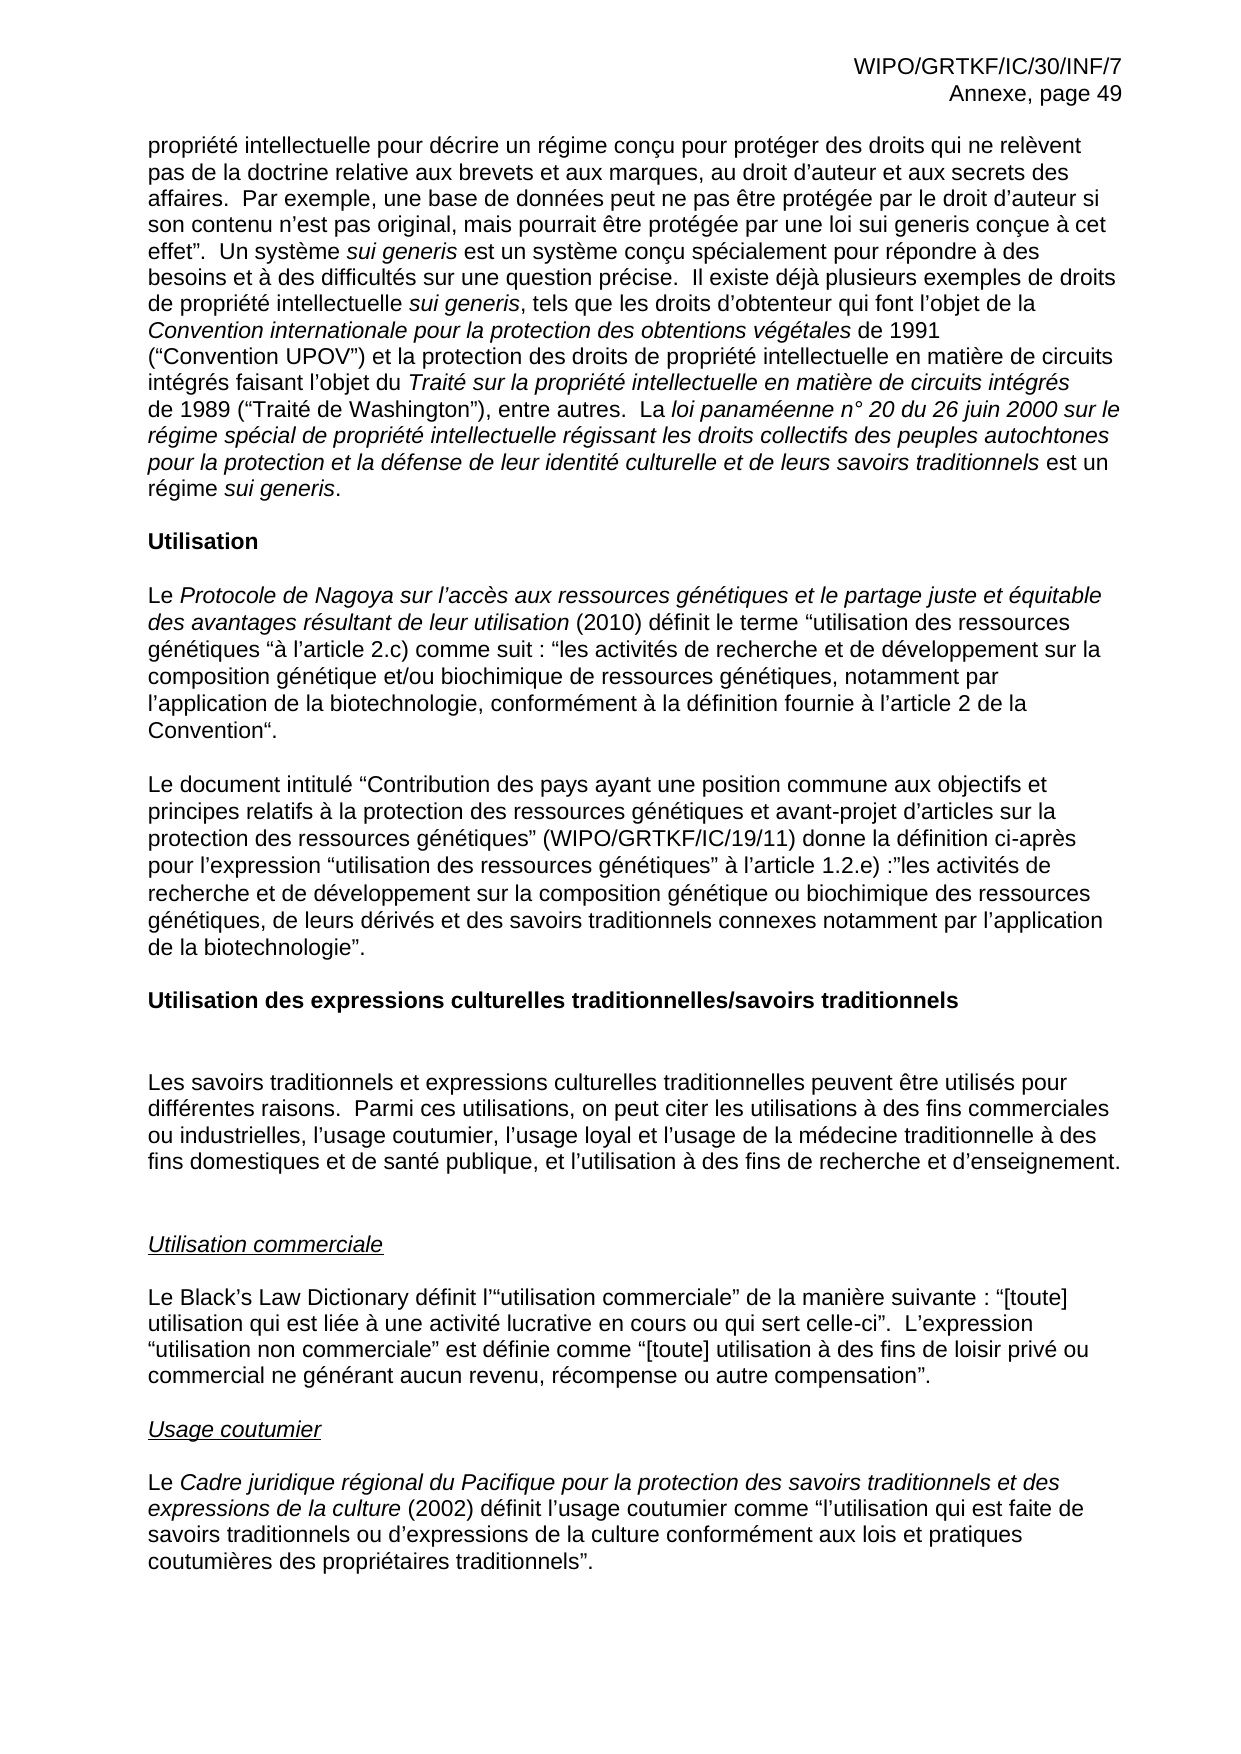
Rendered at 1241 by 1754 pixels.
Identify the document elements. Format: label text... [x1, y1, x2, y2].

text Le Black’s Law Dictionary définit l’“utilisation commerciale” de la manière suivante : “[toute] utilisation qui est liée à une activité lucrative en cours ou qui sert celle-ci”. L’expression “utilisation non commerciale” est définie comme “[toute] utilisation à des fins de loisir privé ou commercial ne générant aucun revenu, récompense ou autre compensation”. [148, 1283, 1122, 1389]
subtitle Usage coutumier [148, 1415, 1122, 1442]
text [148, 132, 1122, 501]
text Le document intitulé “Contribution des pays ayant une position commune aux objectifs et principes relatifs à la protection des ressources génétiques et avant-projet d’articles sur la protection des ressources génétiques” (WIPO/GRTKF/IC/19/11) donne la définition ci-après pour l’expression “utilisation des ressources génétiques” à l’article 1.2.e) :”les activités de recherche et de développement sur la composition génétique ou biochimique des ressources génétiques, de leurs dérivés et des savoirs traditionnels connexes notamment par l’application de la biotechnologie”. [148, 771, 1122, 960]
subtitle Utilisation commerciale [148, 1230, 1122, 1257]
subtitle Utilisation des expressions culturelles traditionnelles/savoirs traditionnels [148, 986, 1122, 1013]
text Le Cadre juridique régional du Pacifique pour la protection des savoirs traditionnels et des expressions de la culture (2002) définit l’usage coutumier comme “l’utilisation qui est faite de savoirs traditionnels ou d’expressions de la culture conformément aux lois et pratiques coutumières des propriétaires traditionnels”. [148, 1469, 1122, 1574]
text Le Protocole de Nagoya sur l’accès aux ressources génétiques et le partage juste et équitable des avantages résultant de leur utilisation (2010) définit le terme “utilisation des ressources génétiques “à l’article 2.c) comme suit : “les activités de recherche et de développement sur la composition génétique et/ou biochimique de ressources génétiques, notamment par l’application de la biotechnologie, conformément à la définition fournie à l’article 2 de la Convention“. [148, 581, 1122, 743]
subtitle Utilisation [148, 527, 1122, 554]
text Les savoirs traditionnels et expressions culturelles traditionnelles peuvent être utilisés pour différentes raisons. Parmi ces utilisations, on peut citer les utilisations à des fins commerciales ou industrielles, l’usage coutumier, l’usage loyal et l’usage de la médecine traditionnelle à des fins domestiques et de santé publique, et l’utilisation à des fins de recherche et d’enseignement. [148, 1069, 1122, 1174]
